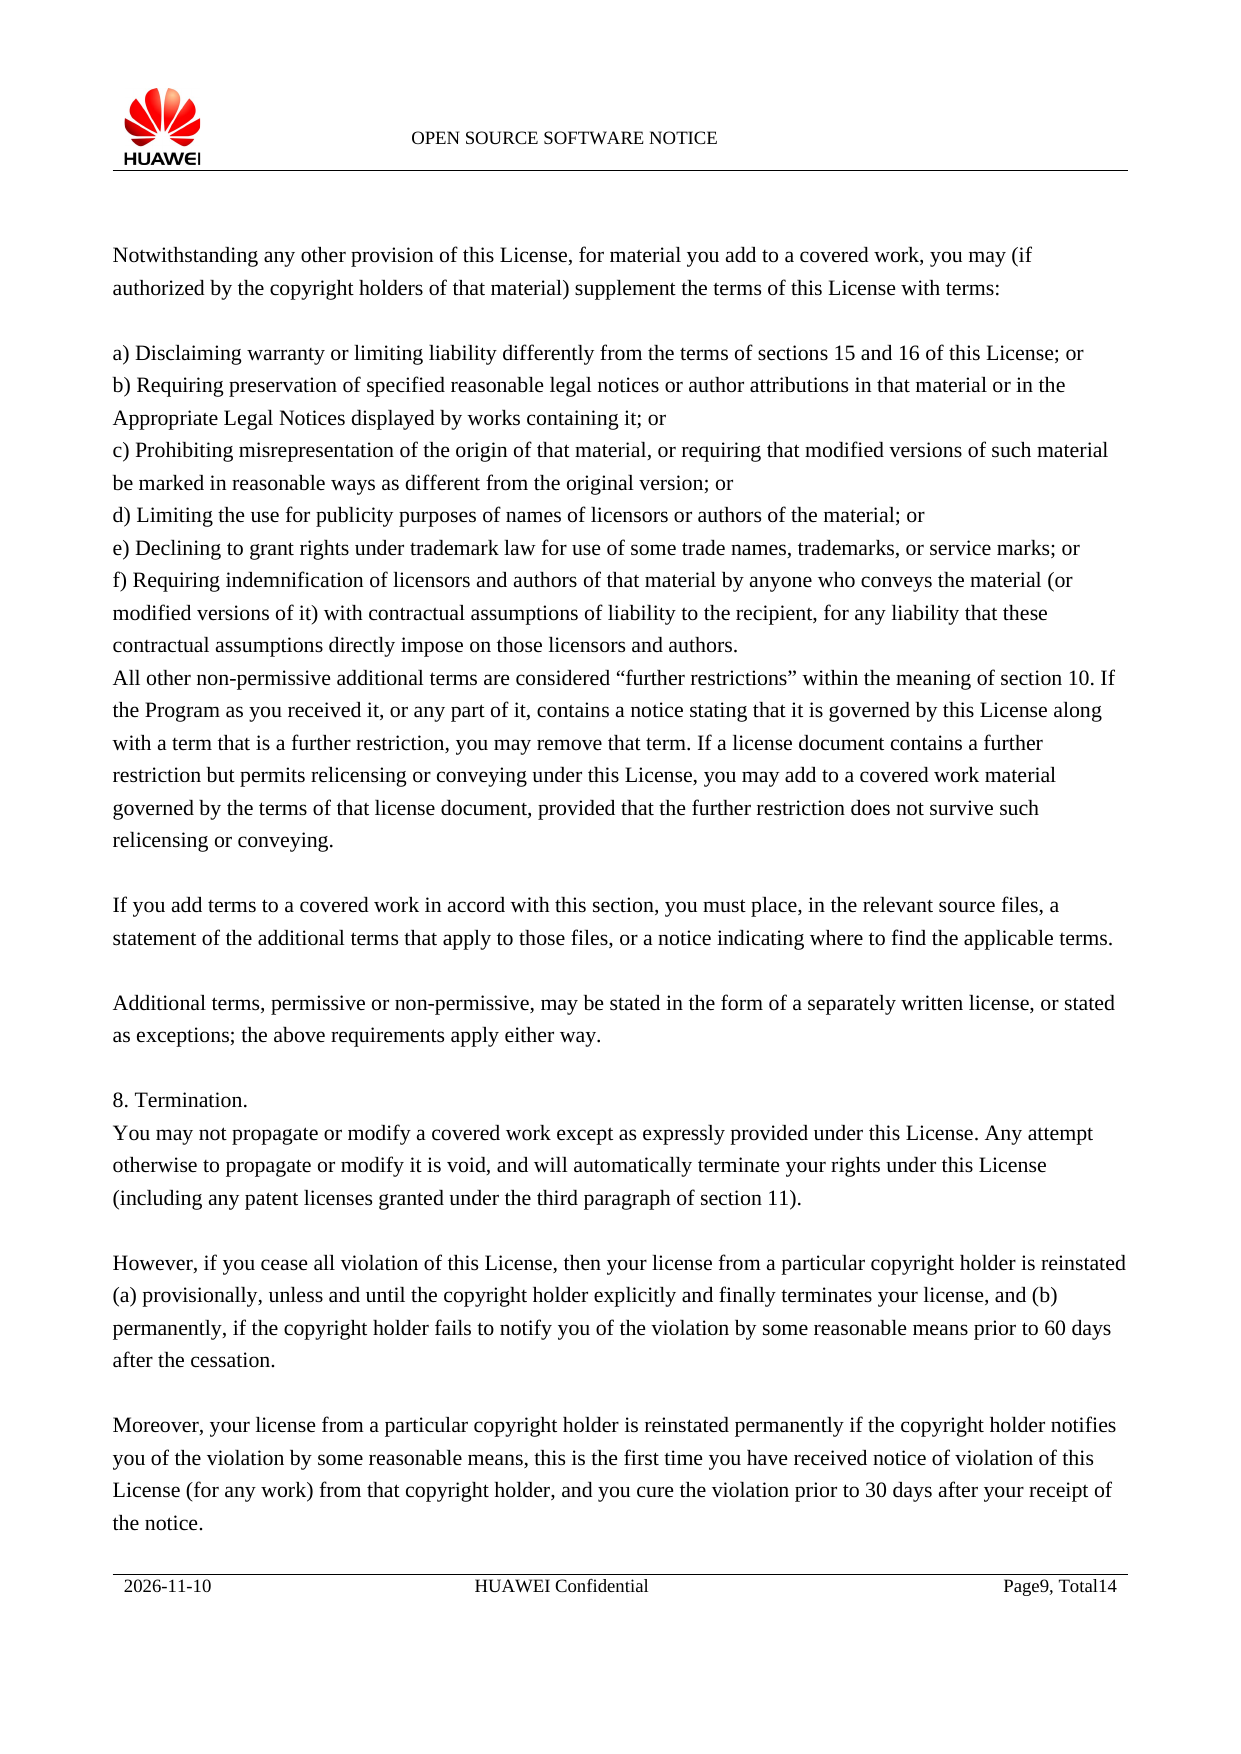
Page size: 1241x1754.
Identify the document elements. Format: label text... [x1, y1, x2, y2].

picture [124, 88, 201, 165]
